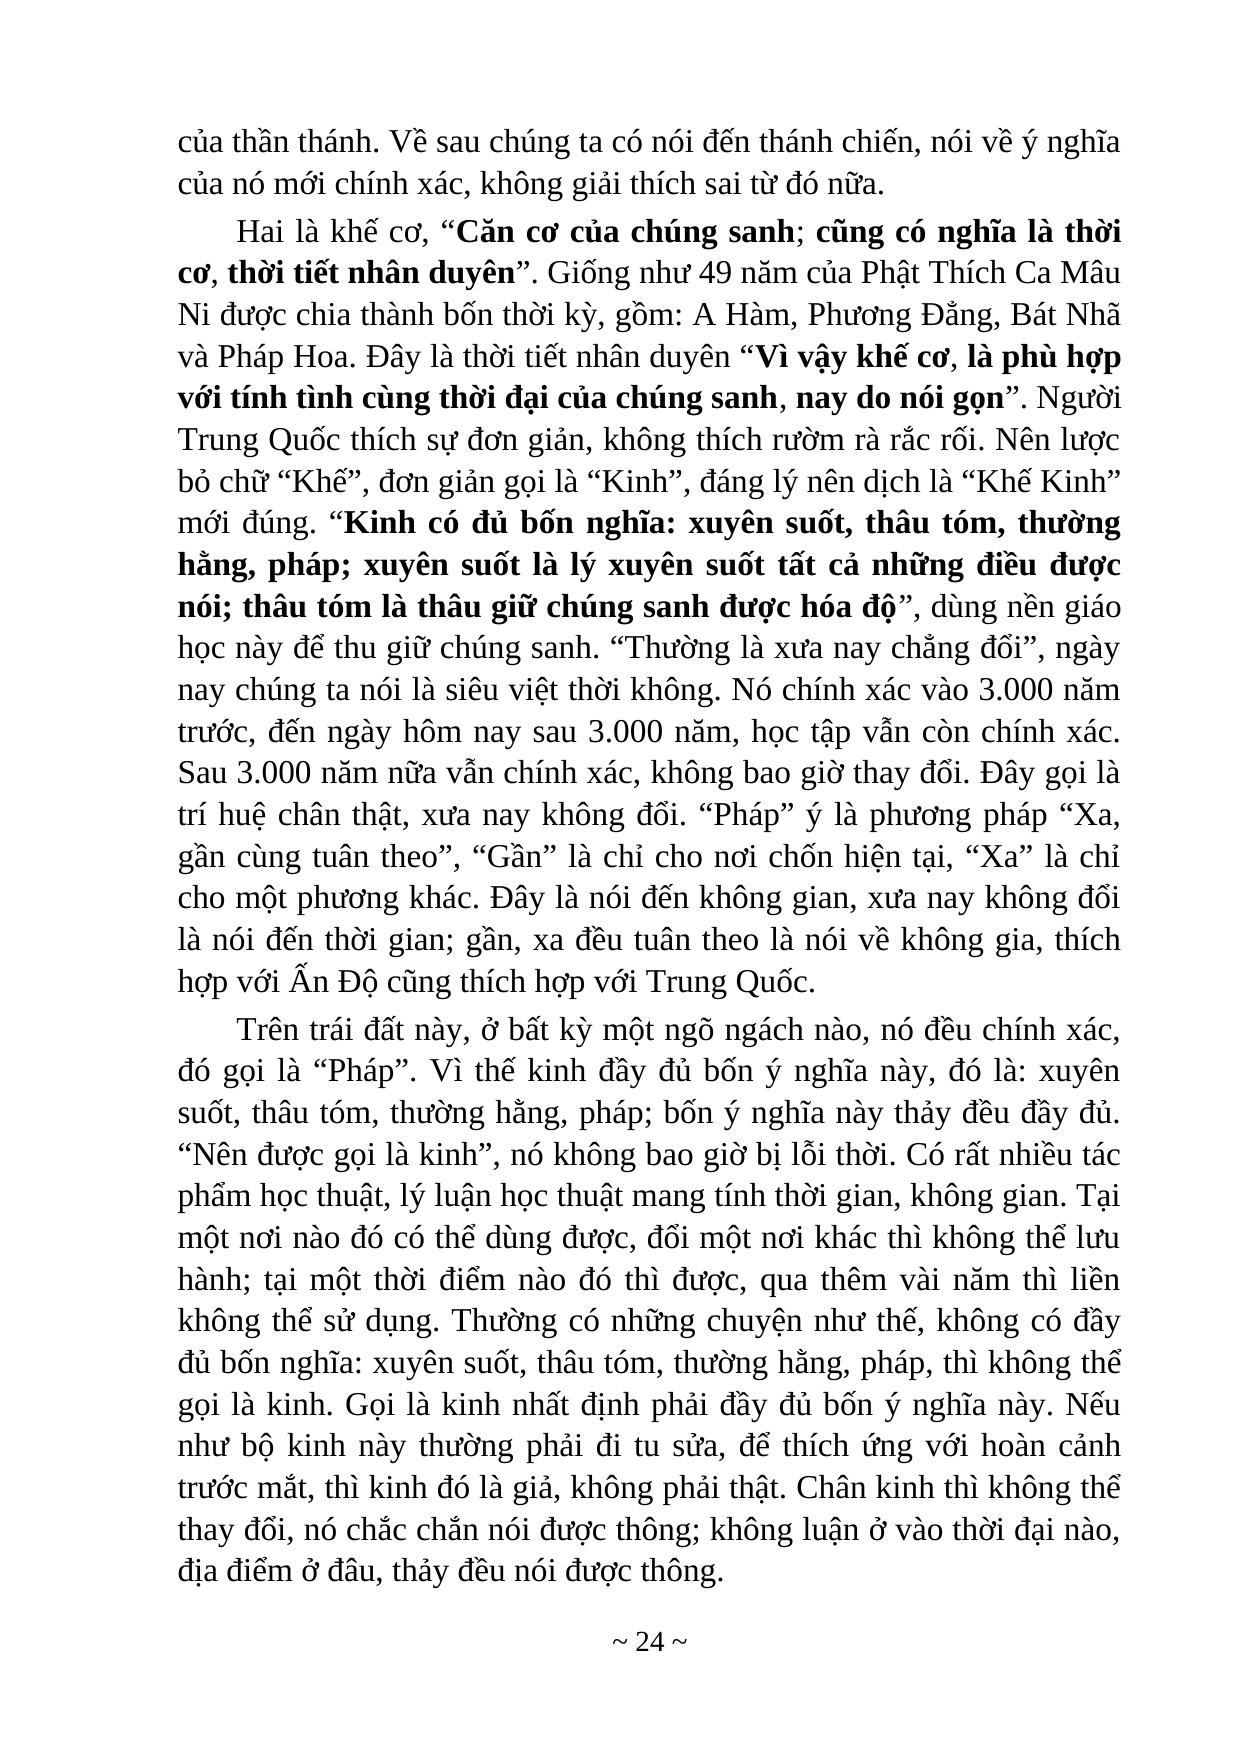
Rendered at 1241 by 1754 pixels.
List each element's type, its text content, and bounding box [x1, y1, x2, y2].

text Trên trái đất này, ở bất kỳ một ngõ ngách nào, nó đều chính xác, đó gọi là “Pháp”. Vì thế kinh đầy đủ bốn ý nghĩa này, đó là: xuyên suốt, thâu tóm, thường hằng, pháp; bốn ý nghĩa này thảy đều đầy đủ. “Nên được gọi là kinh”, nó không bao giờ bị lỗi thời. Có rất nhiều tác phẩm học thuật, lý luận học thuật mang tính thời gian, không gian. Tại một nơi nào đó có thể dùng được, đổi một nơi khác thì không thể lưu hành; tại một thời điểm nào đó thì được, qua thêm vài năm thì liền không thể sử dụng. Thường có những chuyện như thế, không có đầy đủ bốn nghĩa: xuyên suốt, thâu tóm, thường hằng, pháp, thì không thể gọi là kinh. Gọi là kinh nhất định phải đầy đủ bốn ý nghĩa này. Nếu như bộ kinh này thường phải đi tu sửa, để thích ứng với hoàn cảnh trước mắt, thì kinh đó là giả, không phải thật. Chân kinh thì không thể thay đổi, nó chắc chắn nói được thông; không luận ở vào thời đại nào, địa điểm ở đâu, thảy đều nói được thông. [177, 1006, 1122, 1589]
text Hai là khế cơ, “Căn cơ của chúng sanh; cũng có nghĩa là thời cơ, thời tiết nhân duyên”. Giống như 49 năm của Phật Thích Ca Mâu Ni được chia thành bốn thời kỳ, gồm: A Hàm, Phương Đẳng, Bát Nhã và Pháp Hoa. Đây là thời tiết nhân duyên “Vì vậy khế cơ, là phù hợp với tính tình cùng thời đại của chúng sanh, nay do nói gọn”. Người Trung Quốc thích sự đơn giản, không thích rườm rà rắc rối. Nên lược bỏ chữ “Khế”, đơn giản gọi là “Kinh”, đáng lý nên dịch là “Khế Kinh” mới đúng. “Kinh có đủ bốn nghĩa: xuyên suốt, thâu tóm, thường hằng, pháp; xuyên suốt là lý xuyên suốt tất cả những điều được nói; thâu tóm là thâu giữ chúng sanh được hóa độ”, dùng nền giáo học này để thu giữ chúng sanh. “Thường là xưa nay chẳng đổi”, ngày nay chúng ta nói là siêu việt thời không. Nó chính xác vào 3.000 năm trước, đến ngày hôm nay sau 3.000 năm, học tập vẫn còn chính xác. Sau 3.000 năm nữa vẫn chính xác, không bao giờ thay đổi. Đây gọi là trí huệ chân thật, xưa nay không đổi. “Pháp” ý là phương pháp “Xa, gần cùng tuân theo”, “Gần” là chỉ cho nơi chốn hiện tại, “Xa” là chỉ cho một phương khác. Đây là nói đến không gian, xưa nay không đổi là nói đến thời gian; gần, xa đều tuân theo là nói về không gia, thích hợp với Ấn Độ cũng thích hợp với Trung Quốc. [177, 208, 1122, 999]
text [177, 118, 1122, 201]
